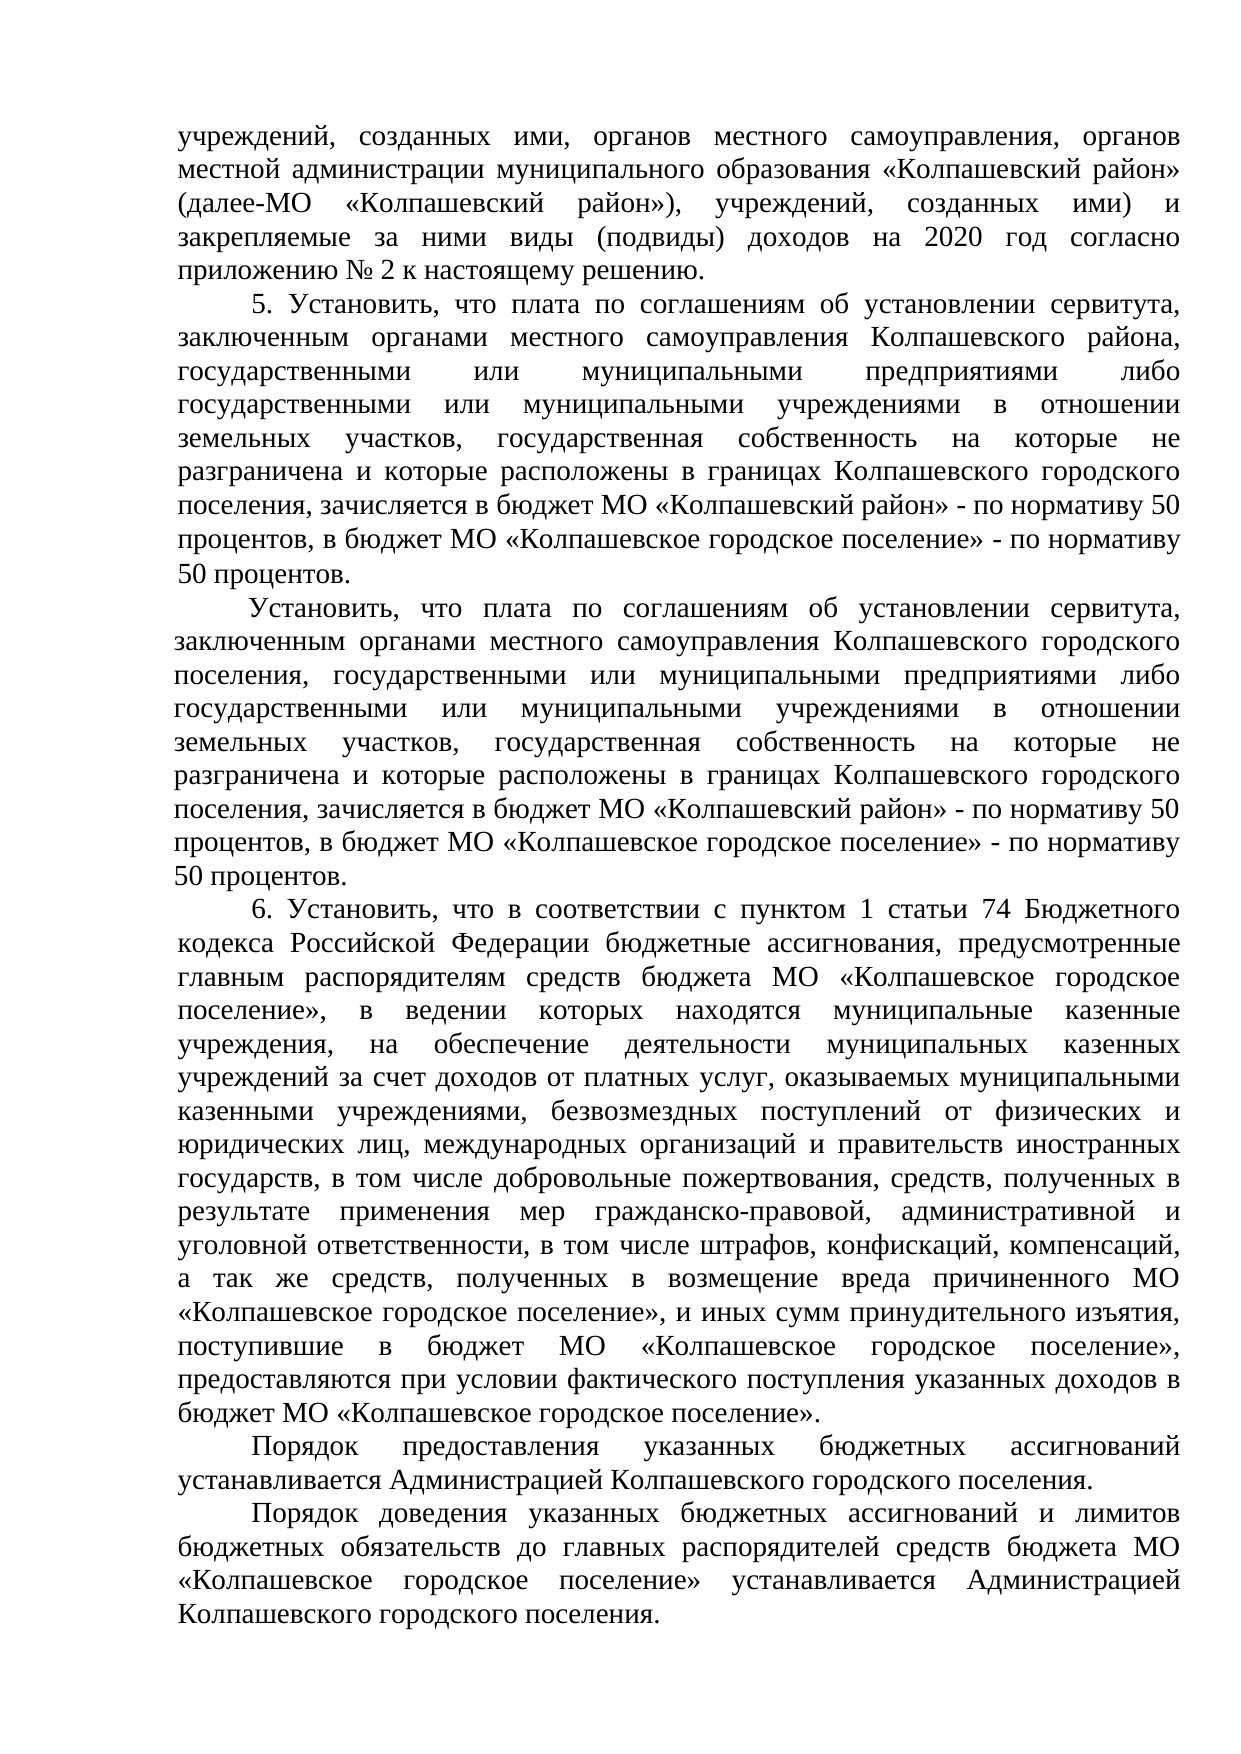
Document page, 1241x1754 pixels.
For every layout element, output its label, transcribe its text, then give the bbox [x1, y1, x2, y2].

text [177, 118, 1181, 286]
text 6. Установить, что в соответствии с пунктом 1 статьи 74 Бюджетного кодекса Российской Федерации бюджетные ассигнования, предусмотренные главным распорядителям средств бюджета МО «Колпашевское городское поселение», в ведении которых находятся муниципальные казенные учреждения, на обеспечение деятельности муниципальных казенных учреждений за счет доходов от платных услуг, оказываемых муниципальными казенными учреждениями, безвозмездных поступлений от физических и юридических лиц, международных организаций и правительств иностранных государств, в том числе добровольные пожертвования, средств, полученных в результате применения мер гражданско-правовой, административной и уголовной ответственности, в том числе штрафов, конфискаций, компенсаций, а так же средств, полученных в возмещение вреда причиненного МО «Колпашевское городское поселение», и иных сумм принудительного изъятия, поступившие в бюджет МО «Колпашевское городское поселение», предоставляются при условии фактического поступления указанных доходов в бюджет МО «Колпашевское городское поселение». [177, 892, 1181, 1428]
text Порядок доведения указанных бюджетных ассигнований и лимитов бюджетных обязательств до главных распорядителей средств бюджета МО «Колпашевское городское поселение» устанавливается Администрацией Колпашевского городского поселения. [177, 1495, 1181, 1629]
text 5. Установить, что плата по соглашениям об установлении сервитута, заключенным органами местного самоуправления Колпашевского района, государственными или муниципальными предприятиями либо государственными или муниципальными учреждениями в отношении земельных участков, государственная собственность на которые не разграничена и которые расположены в границах Колпашевского городского поселения, зачисляется в бюджет МО «Колпашевский район» - по нормативу 50 процентов, в бюджет МО «Колпашевское городское поселение» - по нормативу 50 процентов. [177, 286, 1181, 590]
text Порядок предоставления указанных бюджетных ассигнований устанавливается Администрацией Колпашевского городского поселения. [177, 1428, 1181, 1495]
text Установить, что плата по соглашениям об установлении сервитута, заключенным органами местного самоуправления Колпашевского городского поселения, государственными или муниципальными предприятиями либо государственными или муниципальными учреждениями в отношении земельных участков, государственная собственность на которые не разграничена и которые расположены в границах Колпашевского городского поселения, зачисляется в бюджет МО «Колпашевский район» - по нормативу 50 процентов, в бюджет МО «Колпашевское городское поселение» - по нормативу 50 процентов. [174, 590, 1181, 892]
